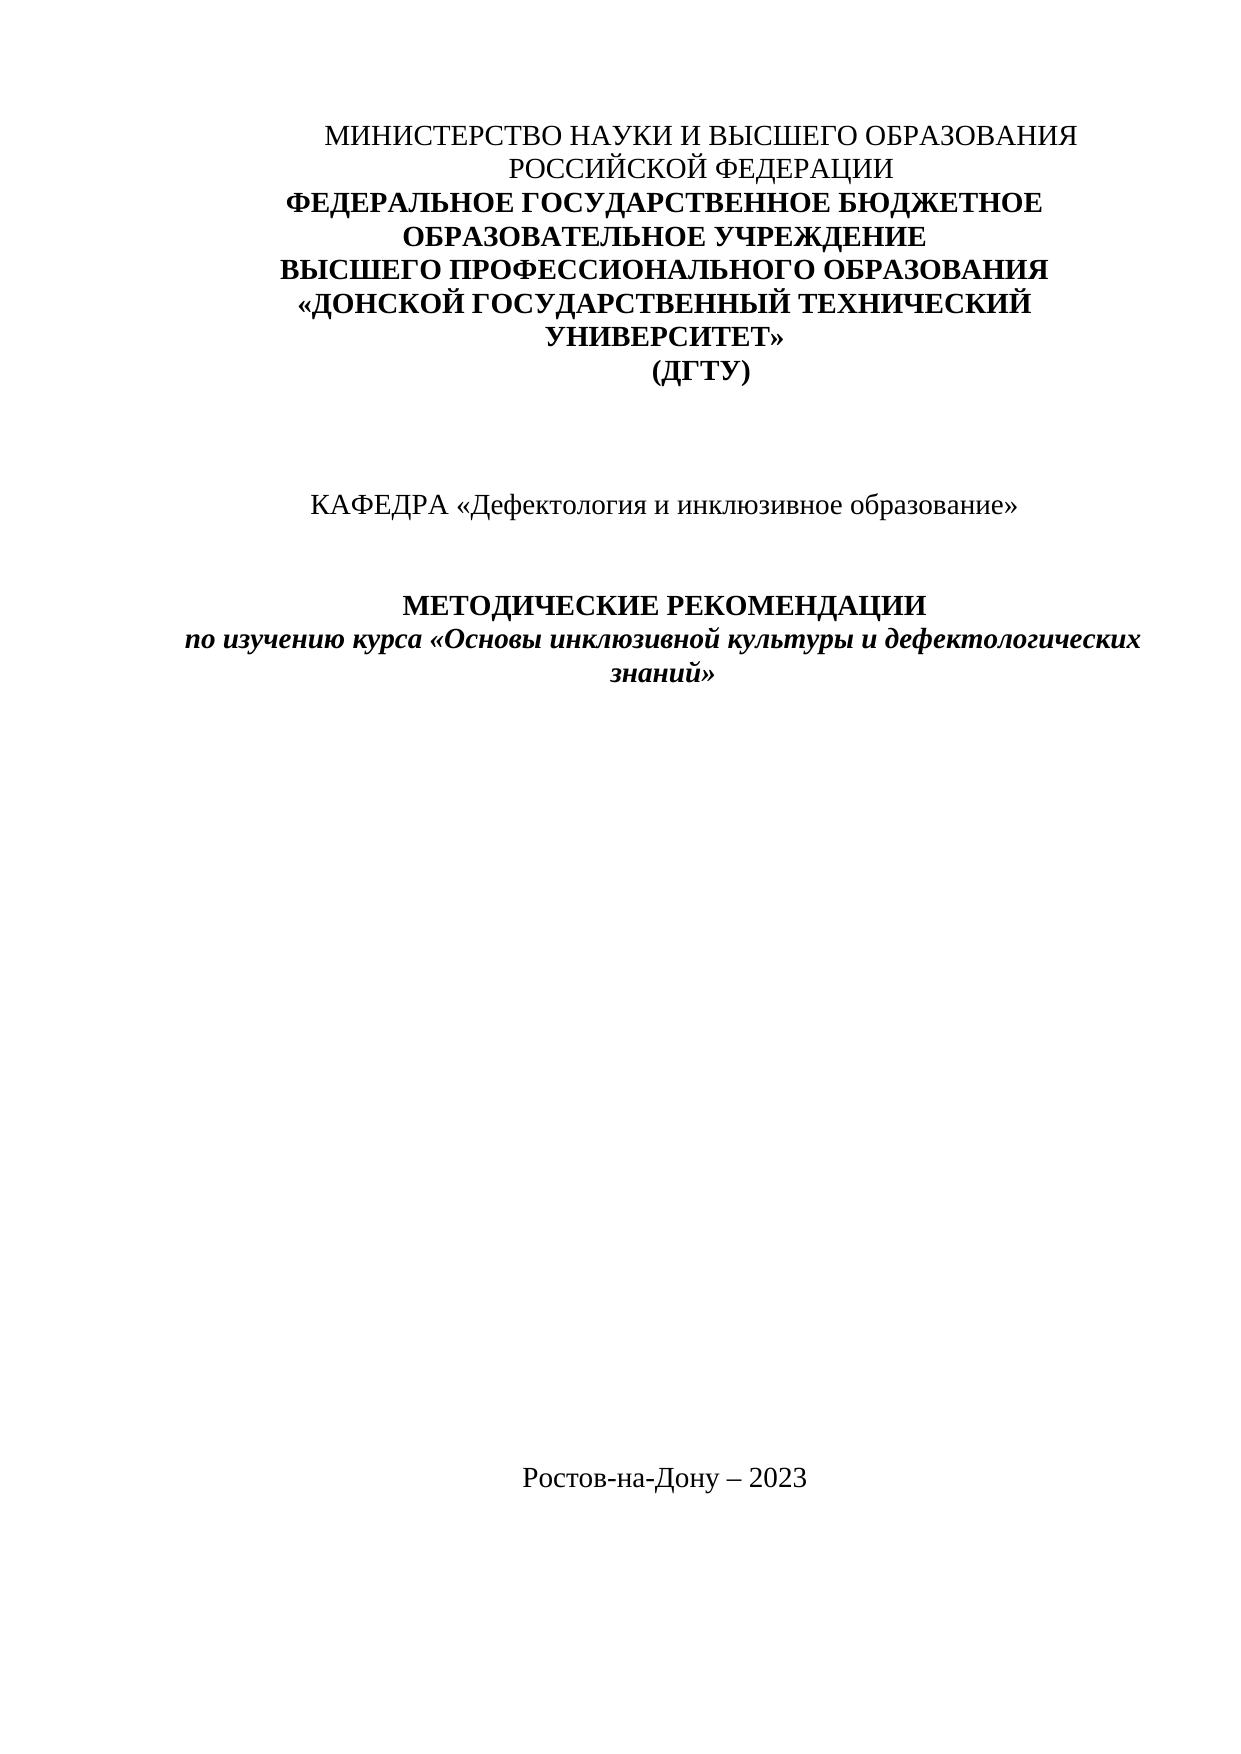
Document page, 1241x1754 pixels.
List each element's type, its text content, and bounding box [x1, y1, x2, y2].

text «ДОНСКОЙ ГОСУДАРСТВЕННЫЙ ТЕХНИЧЕСКИЙ УНИВЕРСИТЕТ» [177, 286, 1152, 353]
text Ростов-на-Дону – 2023 [177, 1460, 1152, 1493]
text МЕТОДИЧЕСКИЕ РЕКОМЕНДАЦИИ [177, 588, 1152, 621]
text КАФЕДРА «Дефектология и инклюзивное образование» [177, 487, 1152, 521]
text ФЕДЕРАЛЬНОЕ ГОСУДАРСТВЕННОЕ БЮДЖЕТНОЕ [177, 185, 1152, 219]
text МИНИСТЕРСТВО НАУКИ И ВЫСШЕГО ОБРАЗОВАНИЯ РОССИЙСКОЙ ФЕДЕРАЦИИ [251, 118, 1152, 185]
text (ДГТУ) [251, 353, 1152, 386]
text по изучению курса «Основы инклюзивной культуры и дефектологических знаний» [177, 621, 1152, 688]
text ОБРАЗОВАТЕЛЬНОЕ УЧРЕЖДЕНИЕ [177, 219, 1152, 252]
text ВЫСШЕГО ПРОФЕССИОНАЛЬНОГО ОБРАЗОВАНИЯ [177, 252, 1152, 286]
